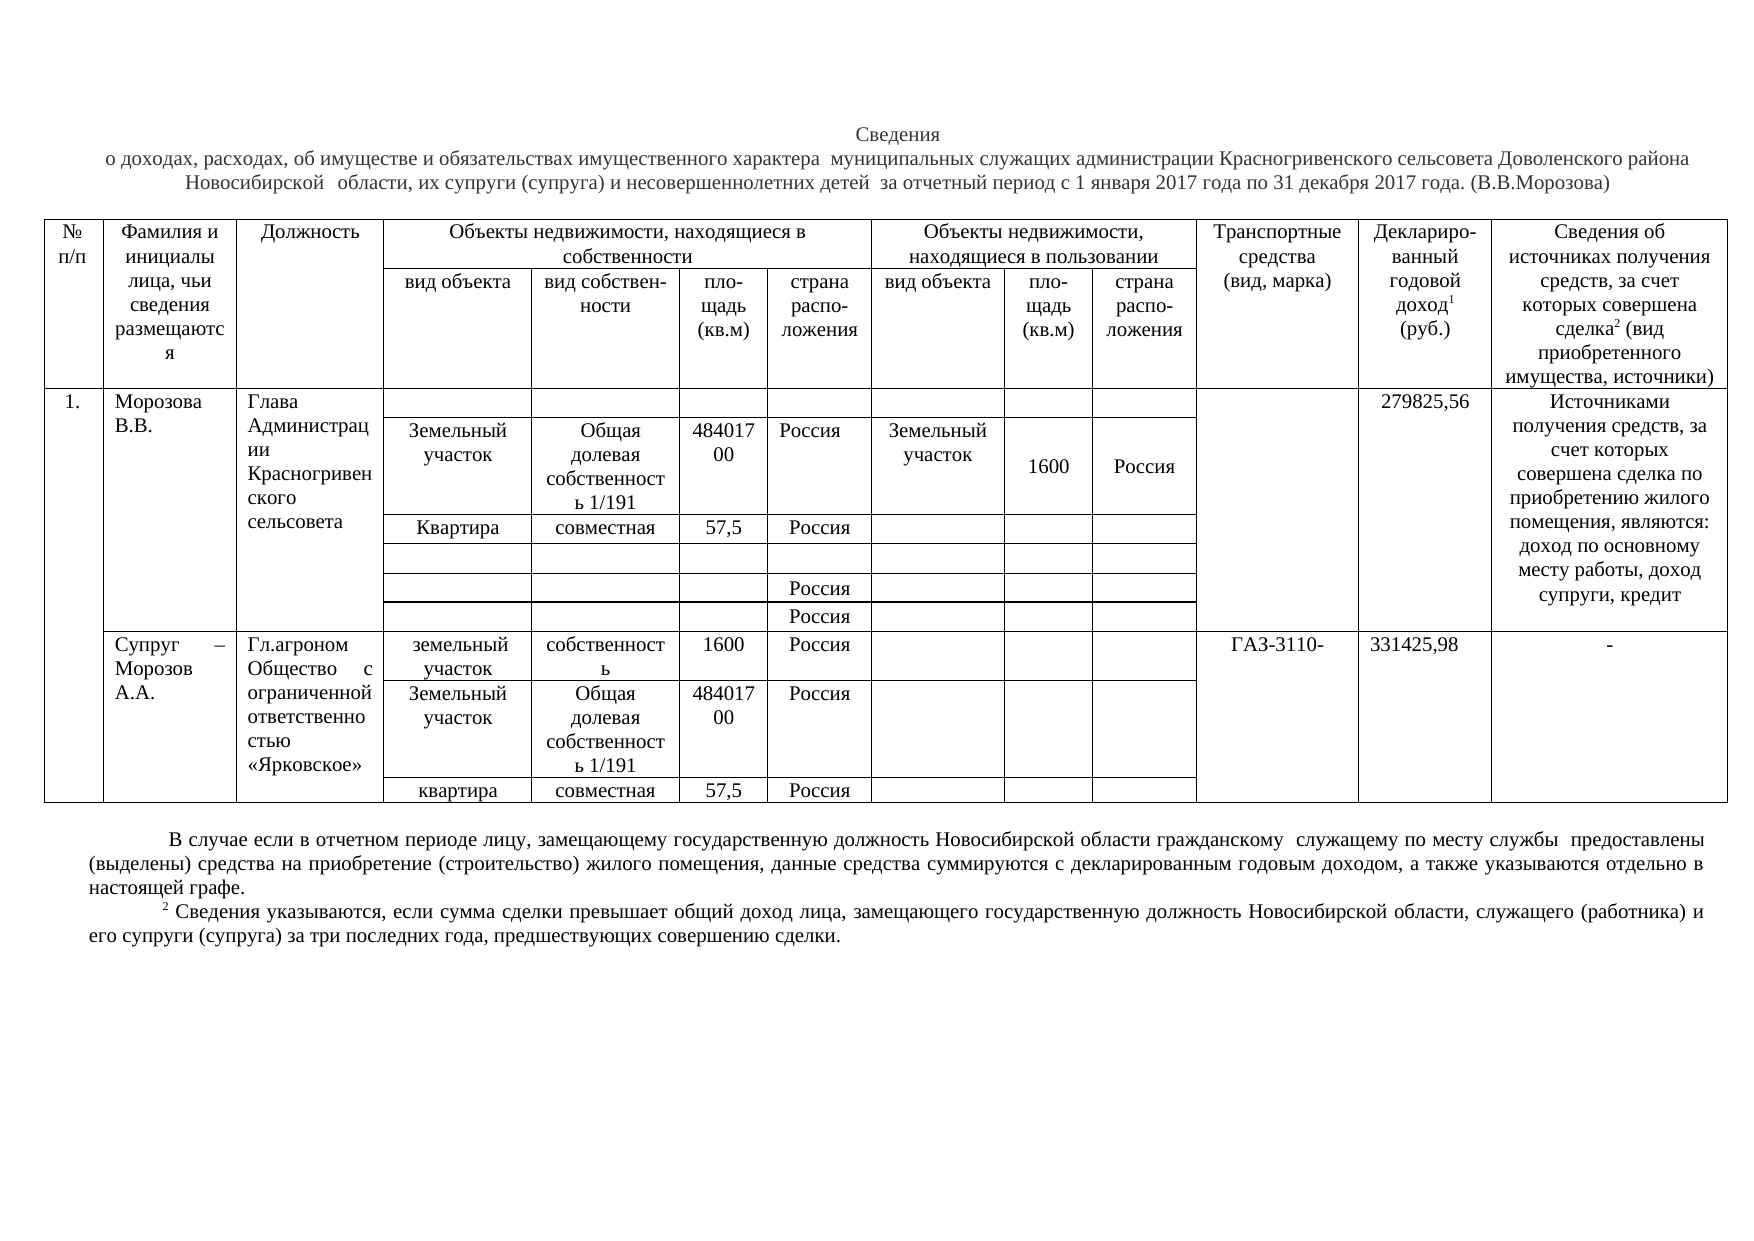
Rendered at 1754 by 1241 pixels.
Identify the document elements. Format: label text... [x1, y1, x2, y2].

table_cell [1005, 574, 1092, 601]
table_cell Россия [768, 515, 871, 543]
table_cell земельный участок [384, 632, 531, 680]
table_cell пло-щадь (кв.м) [1005, 269, 1092, 388]
text о доходах, расходах, об имуществе и обязательствах имущественного характера муниципальных служащих администрации Красногривенского сельсовета Доволенского района Новосибирской области, их супруги (супруга) и несовершеннолетних детей за отчетный период с 1 января 2017 года по 31 декабря 2017 года. (В.В.Морозова) [89, 146, 1707, 194]
table_cell [872, 574, 1004, 601]
table_cell совместная [532, 515, 679, 543]
table_cell [872, 544, 1004, 572]
table_cell вид объекта [384, 269, 531, 388]
table_cell [1093, 574, 1196, 601]
table_cell [1005, 632, 1092, 680]
table_cell [532, 574, 679, 601]
table_cell собственность [532, 632, 679, 680]
table_cell - [1492, 632, 1727, 802]
table_cell Россия [768, 681, 871, 777]
table_cell [872, 389, 1004, 417]
table_cell 48401700 [680, 418, 767, 514]
table_header Деклариро-ванный годовой доход1 (руб.) [1359, 220, 1491, 388]
table_header № п/п [45, 220, 103, 388]
table_cell [384, 544, 531, 572]
table_cell [532, 544, 679, 572]
table_cell [1093, 603, 1196, 631]
table_cell Россия [768, 632, 871, 680]
table_cell [872, 603, 1004, 631]
table_cell Россия [768, 778, 871, 802]
table_cell [1197, 389, 1358, 631]
table_header Сведения об источниках получения средств, за счет которых совершена сделка2 (вид приобретенного имущества, источники) [1492, 220, 1727, 388]
table_cell [680, 544, 767, 572]
table_cell [1093, 632, 1196, 680]
table_cell [680, 574, 767, 601]
table_cell [680, 603, 767, 631]
table_cell Россия [768, 603, 871, 631]
table_cell пло-щадь (кв.м) [680, 269, 767, 388]
table_cell 57,5 [680, 515, 767, 543]
text 2 Сведения указываются, если сумма сделки превышает общий доход лица, замещающего государственную должность Новосибирской области, служащего (работника) и его супруги (супруга) за три последних года, предшествующих совершению сделки. [89, 899, 1707, 947]
table_cell [872, 632, 1004, 680]
table_cell 331425,98 [1359, 632, 1491, 802]
table_cell [384, 389, 531, 417]
table_cell [1093, 515, 1196, 543]
table_cell Гл.агроном Общество с ограниченной ответственностью «Ярковское» [237, 632, 383, 802]
table_header Фамилия и инициалы лица, чьи сведения размещаются [104, 220, 236, 388]
table_cell [1093, 681, 1196, 777]
table_cell Земельный участок [384, 418, 531, 514]
table_cell [532, 603, 679, 631]
table_cell 1. [45, 389, 103, 802]
table_cell [384, 603, 531, 631]
table_cell [1005, 515, 1092, 543]
table_cell [872, 778, 1004, 802]
text В случае если в отчетном периоде лицу, замещающему государственную должность Новосибирской области гражданскому служащему по месту службы предоставлены (выделены) средства на приобретение (строительство) жилого помещения, данные средства суммируются с декларированным годовым доходом, а также указываются отдельно в настоящей графе. [89, 827, 1707, 899]
table_cell [532, 389, 679, 417]
table_cell совместная [532, 778, 679, 802]
table_cell Земельный участок [384, 681, 531, 777]
table_cell Глава Администрации Красногривенского сельсовета [237, 389, 383, 631]
table_cell [1093, 778, 1196, 802]
table_cell [872, 681, 1004, 777]
table_cell Россия [768, 418, 871, 514]
table_cell Общая долевая собственность 1/191 [532, 681, 679, 777]
table_header Должность [237, 220, 383, 388]
table_cell квартира [384, 778, 531, 802]
table_cell ГАЗ-3110- [1197, 632, 1358, 802]
table_cell 279825,56 [1359, 389, 1491, 631]
table_cell вид объекта [872, 269, 1004, 388]
table_cell [872, 515, 1004, 543]
table_cell [384, 574, 531, 601]
table_cell вид собствен-ности [532, 269, 679, 388]
table_cell Земельный участок [872, 418, 1004, 514]
table_cell [1005, 778, 1092, 802]
table_cell [768, 389, 871, 417]
table_header Объекты недвижимости, находящиеся в пользовании [872, 220, 1196, 268]
table_header Объекты недвижимости, находящиеся в собственности [384, 220, 871, 268]
table_cell 1600 [1005, 418, 1092, 514]
table_cell 48401700 [680, 681, 767, 777]
table_cell [1005, 544, 1092, 572]
table_cell страна распо-ложения [768, 269, 871, 388]
table_cell Источниками получения средств, за счет которых совершена сделка по приобретению жилого помещения, являются: доход по основному месту работы, доход супруги, кредит [1492, 389, 1727, 631]
table_cell [1005, 389, 1092, 417]
table_cell 57,5 [680, 778, 767, 802]
table_cell [1093, 544, 1196, 572]
table_cell [1005, 681, 1092, 777]
table_header Транспортные средства (вид, марка) [1197, 220, 1358, 388]
table_cell Россия [768, 574, 871, 601]
table_cell страна распо-ложения [1093, 269, 1196, 388]
text Сведения [89, 122, 1707, 146]
table_cell [768, 544, 871, 572]
table_cell [1093, 389, 1196, 417]
table_cell [680, 389, 767, 417]
table_cell Морозова В.В. [104, 389, 236, 631]
table_cell Общая долевая собственность 1/191 [532, 418, 679, 514]
table_cell Супруг –Морозов А.А. [104, 632, 236, 802]
table_cell [1005, 603, 1092, 631]
table_cell 1600 [680, 632, 767, 680]
table_cell Россия [1093, 418, 1196, 514]
table_cell Квартира [384, 515, 531, 543]
